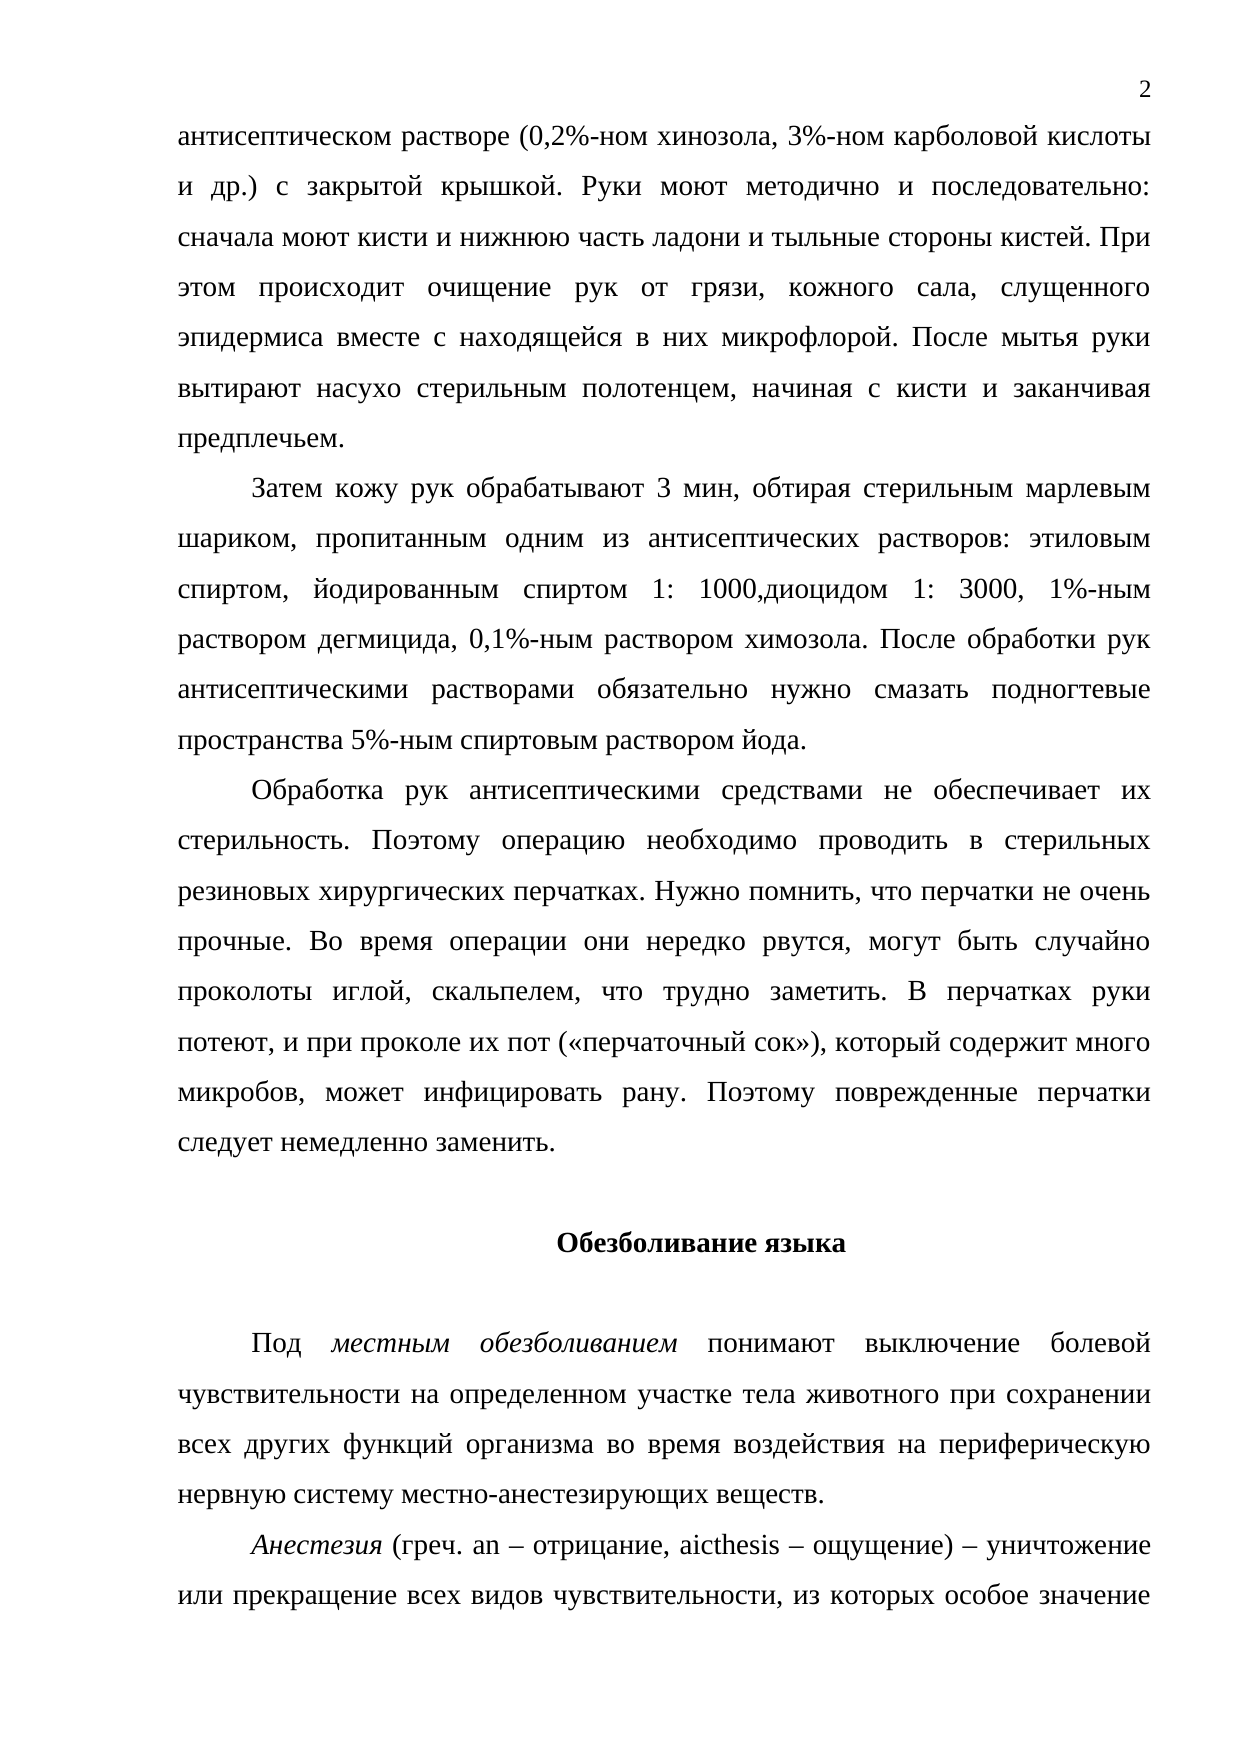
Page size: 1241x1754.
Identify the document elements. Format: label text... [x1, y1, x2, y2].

text Под местным обезболиванием понимают выключение болевой чувствительности на определенном участке тела животного при сохранении всех других функций организма во время воздействия на периферическую нервную систему местно-анестезирующих веществ. [177, 1326, 1152, 1510]
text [177, 118, 1152, 453]
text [177, 1527, 1152, 1611]
text Обезболивание языка [177, 1225, 1152, 1258]
text Затем кожу рук обрабатывают 3 мин, обтирая стерильным марлевым шариком, пропитанным одним из антисептических растворов: этиловым спиртом, йодированным спиртом 1: 1000,диоцидом 1: 3000, 1%-ным раствором дегмицида, 0,1%-ным раствором химозола. После обработки рук антисептическими растворами обязательно нужно смазать подногтевые пространства 5%-ным спиртовым раствором йода. [177, 470, 1152, 755]
text Обработка рук антисептическими средствами не обеспечивает их стерильность. Поэтому операцию необходимо проводить в стерильных резиновых хирургических перчатках. Нужно помнить, что перчатки не очень прочные. Во время операции они нередко рвутся, могут быть случайно проколоты иглой, скальпелем, что трудно заметить. В перчатках руки потеют, и при проколе их пот («перчаточный сок»), который содержит много микробов, может инфицировать рану. Поэтому поврежденные перчатки следует немедленно заменить. [177, 772, 1152, 1158]
